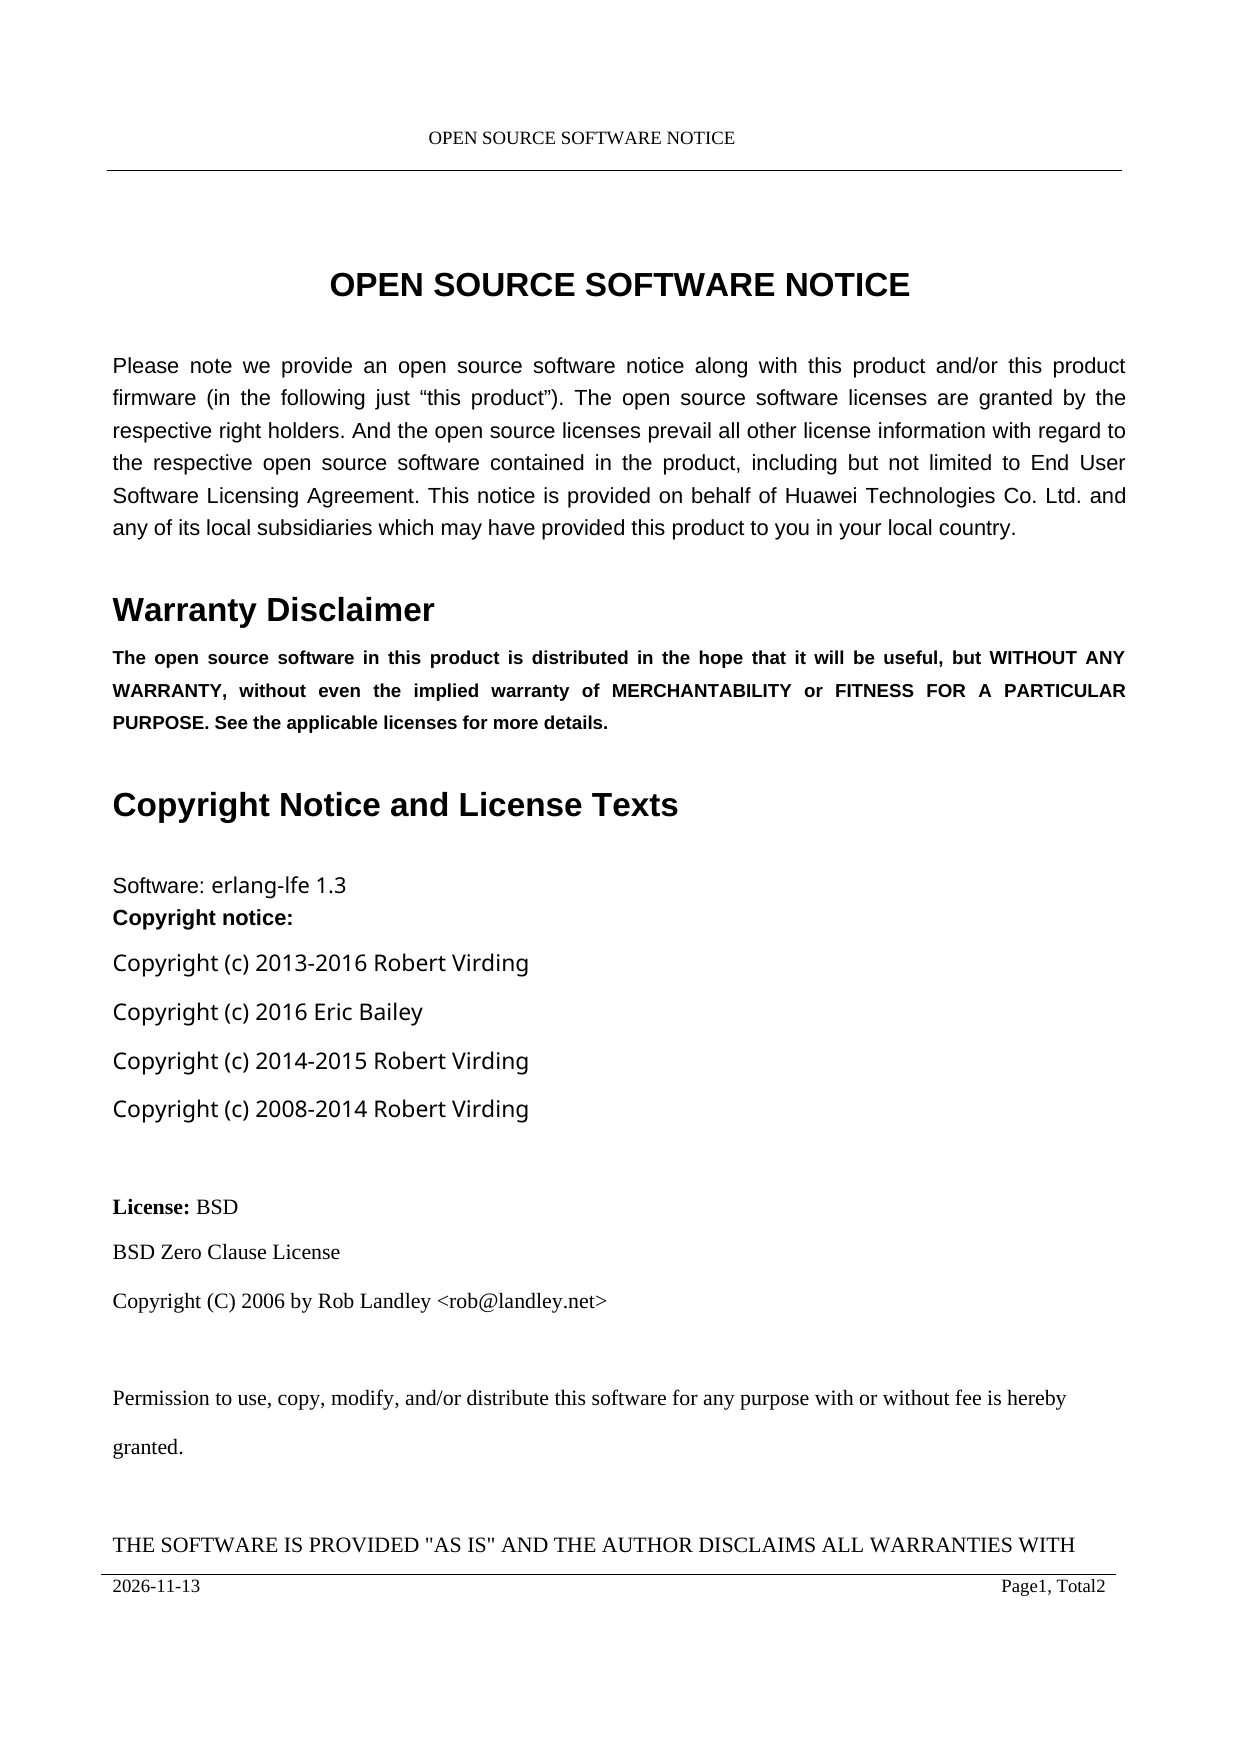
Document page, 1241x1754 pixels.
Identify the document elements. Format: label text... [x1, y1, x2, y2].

text Software: erlang-lfe 1.3 [112, 869, 1128, 901]
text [112, 1235, 1128, 1560]
text Copyright notice: [112, 901, 1128, 934]
text Copyright (c) 2013-2016 Robert Virding Copyright (c) 2016 Eric Bailey Copyright (c) 2014-2015 Robert Virding Copyright (c) 2008-2014 Robert Virding [112, 947, 1128, 1174]
text OPEN SOURCE SOFTWARE NOTICE [112, 251, 1128, 316]
text Warranty Disclaimer [112, 576, 1128, 641]
text The open source software in this product is distributed in the hope that it will be useful, but WITHOUT ANY WARRANTY, without even the implied warranty of MERCHANTABILITY or FITNESS FOR A PARTICULAR PURPOSE. See the applicable licenses for more details. [112, 641, 1128, 739]
text Please note we provide an open source software notice along with this product and/or this product firmware (in the following just “this product”). The open source software licenses are granted by the respective right holders. And the open source licenses prevail all other license information with regard to the respective open source software contained in the product, including but not limited to End User Software Licensing Agreement. This notice is provided on behalf of Huawei Technologies Co. Ltd. and any of its local subsidiaries which may have provided this product to you in your local country. [112, 349, 1128, 544]
text License: BSD [112, 1190, 1128, 1223]
text Copyright Notice and License Texts [112, 771, 1128, 836]
